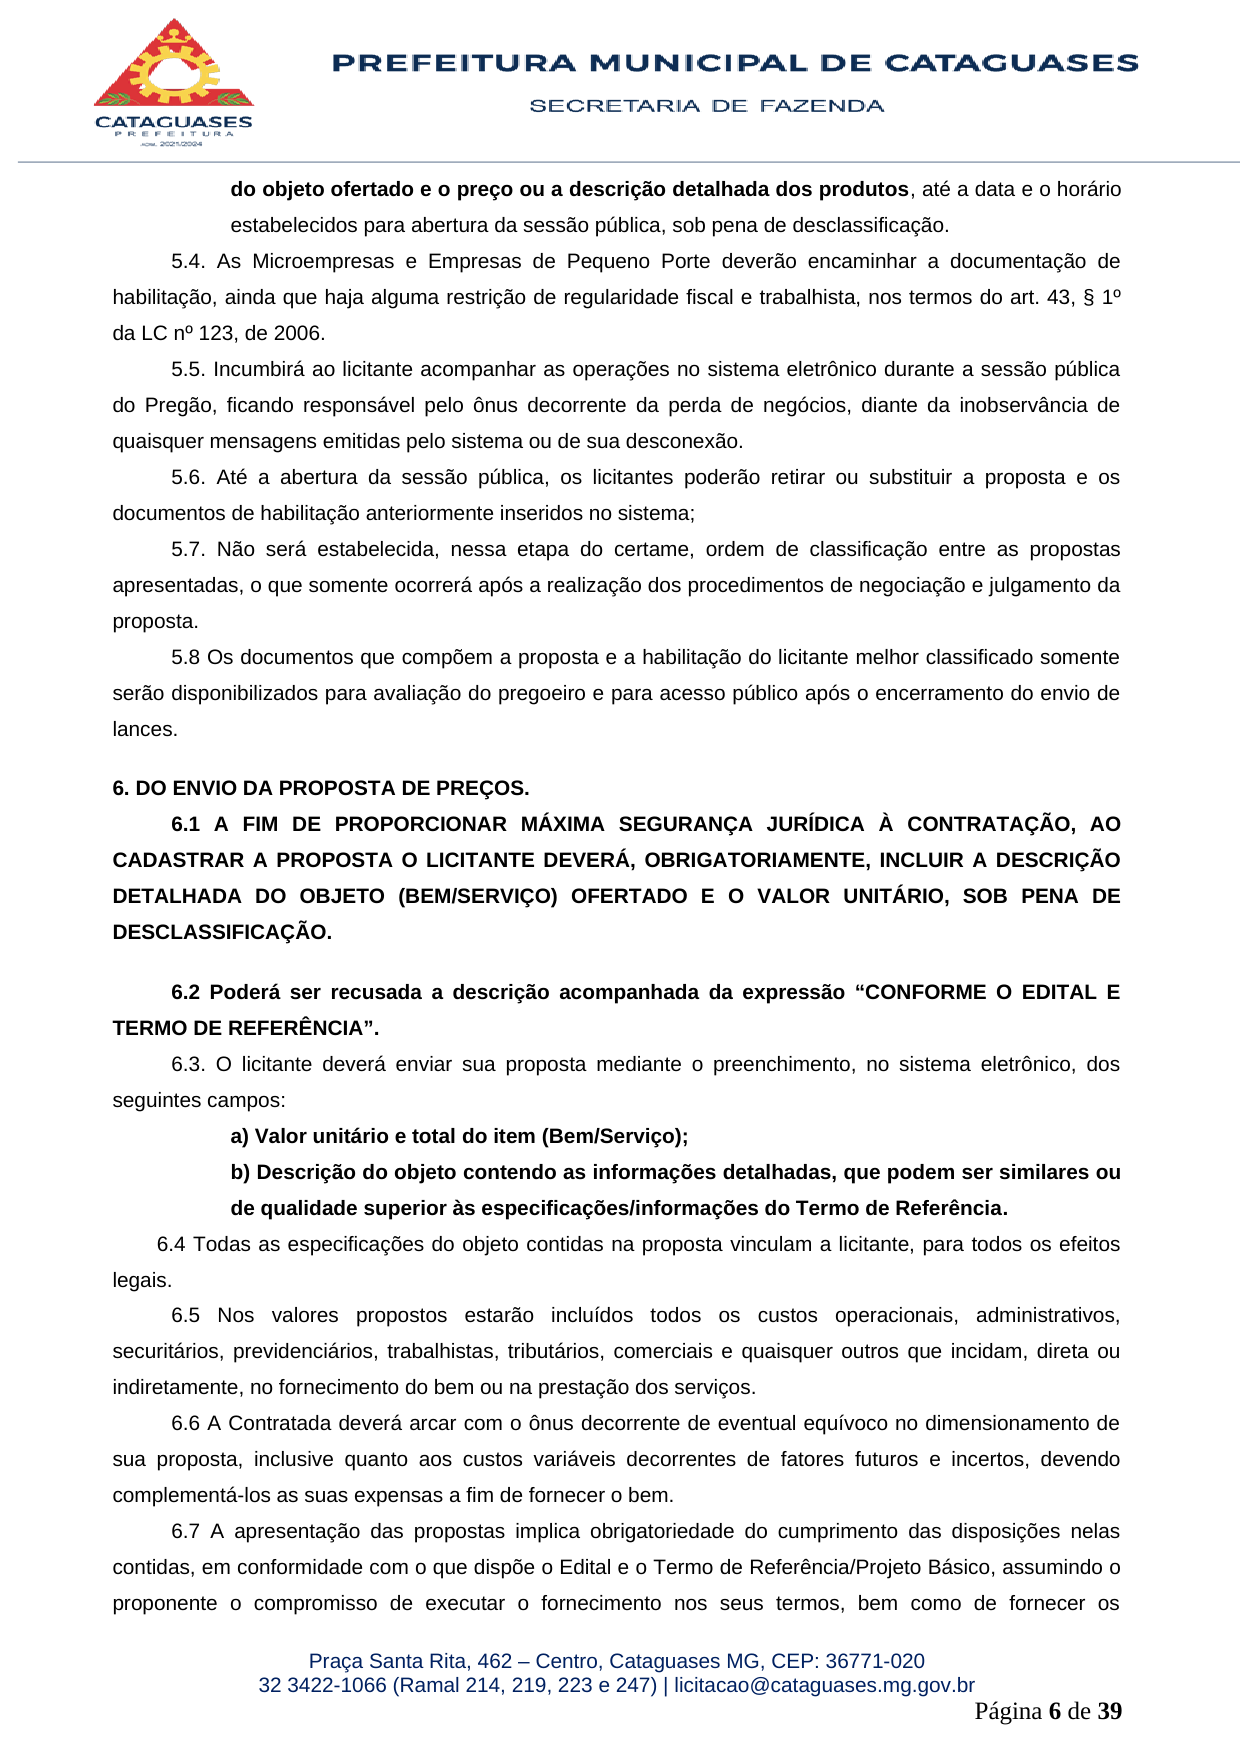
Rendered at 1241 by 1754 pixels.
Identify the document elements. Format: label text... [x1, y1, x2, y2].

list 6.5 Nos valores propostos estarão incluídos todos os custos operacionais, administrativos, securitários, previdenciários, trabalhistas, tributários, comerciais e quaisquer outros que incidam, direta ou indiretamente, no fornecimento do bem ou na prestação dos serviços. [112, 1303, 1122, 1399]
text 5.7. Não será estabelecida, nessa etapa do certame, ordem de classificação entre as propostas apresentadas, o que somente ocorrerá após a realização dos procedimentos de negociação e julgamento da proposta. [112, 537, 1122, 632]
text 6.2 Poderá ser recusada a descrição acompanhada da expressão “CONFORME O EDITAL E TERMO DE REFERÊNCIA”. [112, 980, 1122, 1040]
text 5.4. As Microempresas e Empresas de Pequeno Porte deverão encaminhar a documentação de habilitação, ainda que haja alguma restrição de regularidade fiscal e trabalhista, nos termos do art. 43, § 1º da LC nº 123, de 2006. [112, 249, 1122, 345]
text 5.8 Os documentos que compõem a proposta e a habilitação do licitante melhor classificado somente serão disponibilizados para avaliação do pregoeiro e para acesso público após o encerramento do envio de lances. [112, 644, 1122, 740]
text 6.1 A FIM DE PROPORCIONAR MÁXIMA SEGURANÇA JURÍDICA À CONTRATAÇÃO, AO CADASTRAR A PROPOSTA O LICITANTE DEVERÁ, OBRIGATORIAMENTE, INCLUIR A DESCRIÇÃO DETALHADA DO OBJETO (BEM/SERVIÇO) OFERTADO E O VALOR UNITÁRIO, SOB PENA DE DESCLASSIFICAÇÃO. [112, 812, 1122, 944]
text 6. DO ENVIO DA PROPOSTA DE PREÇOS. [112, 776, 1122, 800]
text 6.3. O licitante deverá enviar sua proposta mediante o preenchimento, no sistema eletrônico, dos seguintes campos: [112, 1052, 1122, 1112]
text 6.4 Todas as especificações do objeto contidas na proposta vinculam a licitante, para todos os efeitos legais. [112, 1231, 1122, 1291]
text b) Descrição do objeto contendo as informações detalhadas, que podem ser similares ou de qualidade superior às especificações/informações do Termo de Referência. [230, 1159, 1122, 1219]
text 5.5. Incumbirá ao licitante acompanhar as operações no sistema eletrônico durante a sessão pública do Pregão, ficando responsável pelo ônus decorrente da perda de negócios, diante da inobservância de quaisquer mensagens emitidas pelo sistema ou de sua desconexão. [112, 357, 1122, 453]
picture [17, 15, 1238, 163]
text a) Valor unitário e total do item (Bem/Serviço); [230, 1124, 1122, 1148]
text 5.6. Até a abertura da sessão pública, os licitantes poderão retirar ou substituir a proposta e os documentos de habilitação anteriormente inseridos no sistema; [112, 465, 1122, 525]
list 6.6 A Contratada deverá arcar com o ônus decorrente de eventual equívoco no dimensionamento de sua proposta, inclusive quanto aos custos variáveis decorrentes de fatores futuros e incertos, devendo complementá-los as suas expensas a fim de fornecer o bem. [112, 1411, 1122, 1507]
